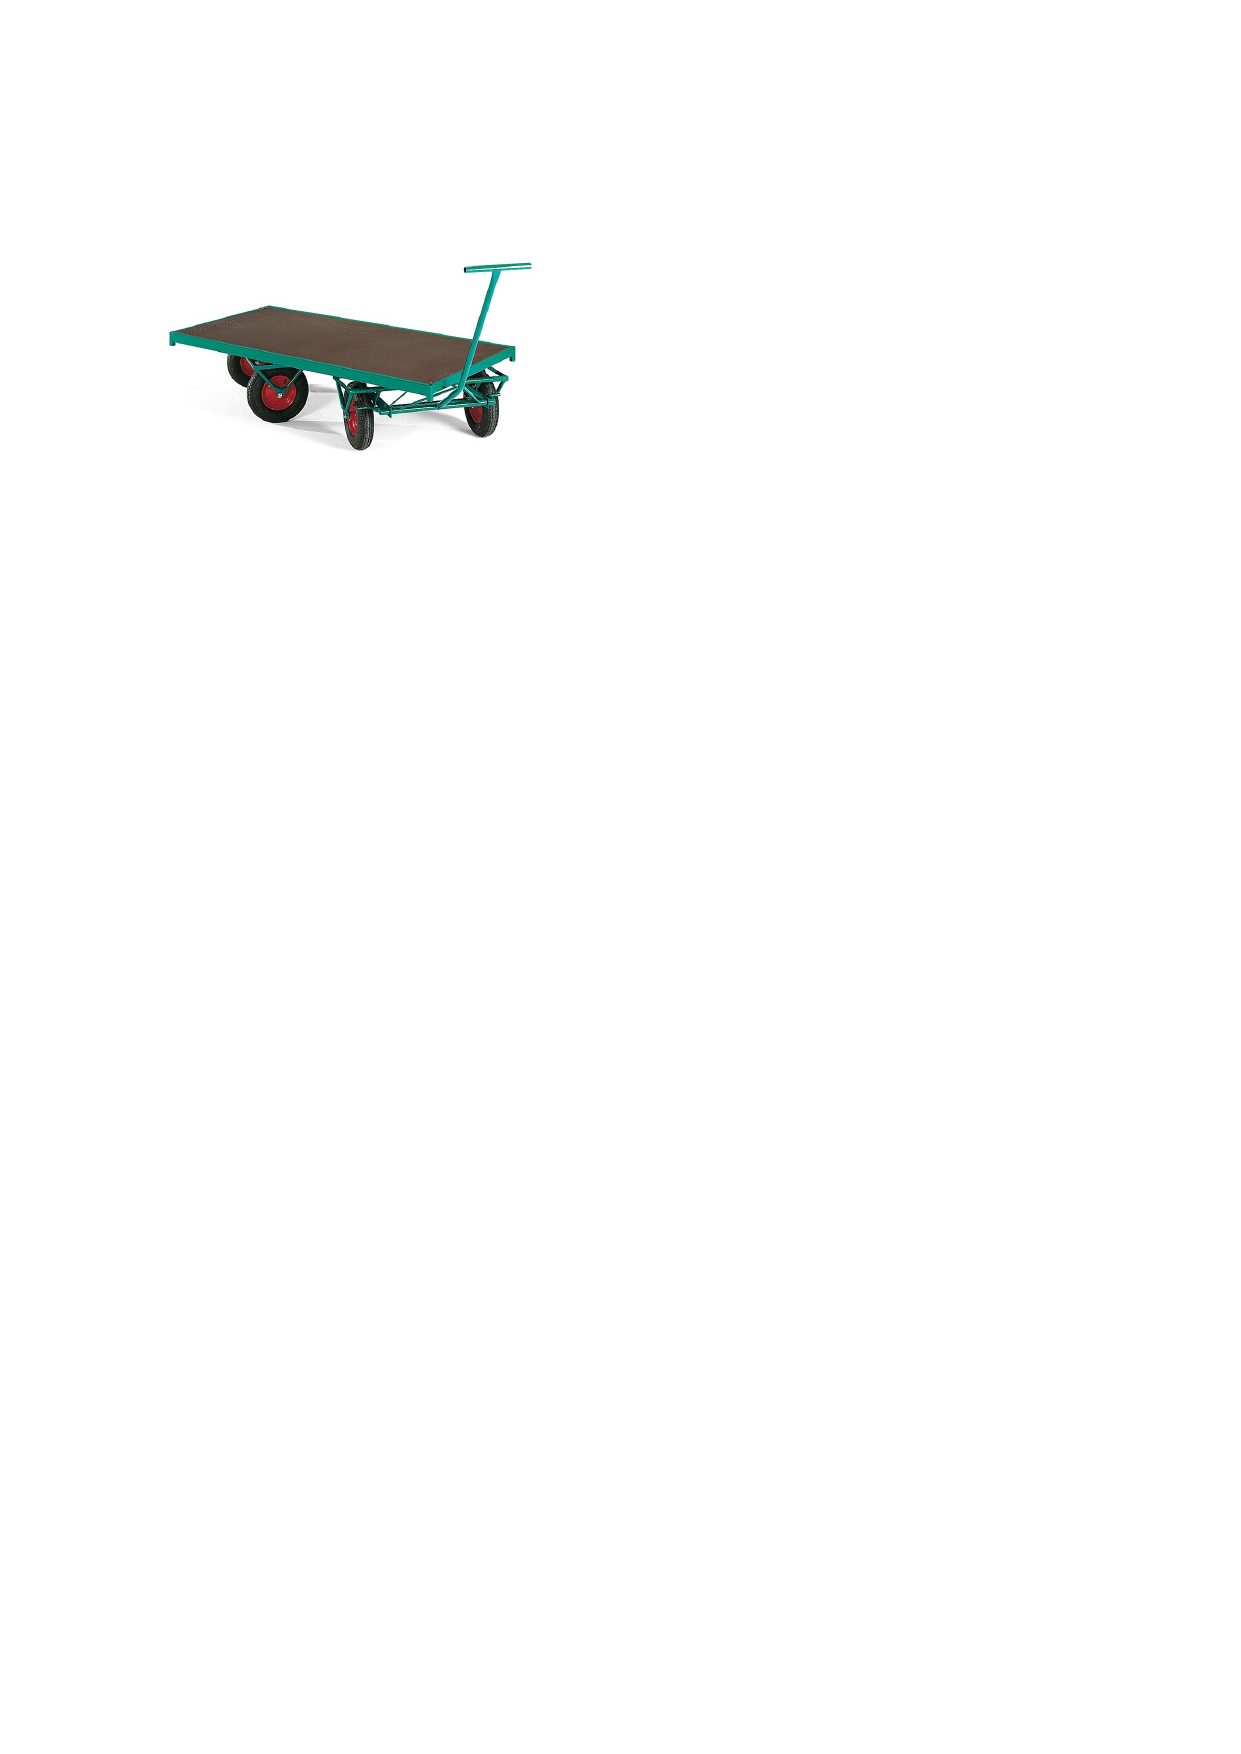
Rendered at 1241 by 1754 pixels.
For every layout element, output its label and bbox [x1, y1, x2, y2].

picture [147, 147, 556, 556]
